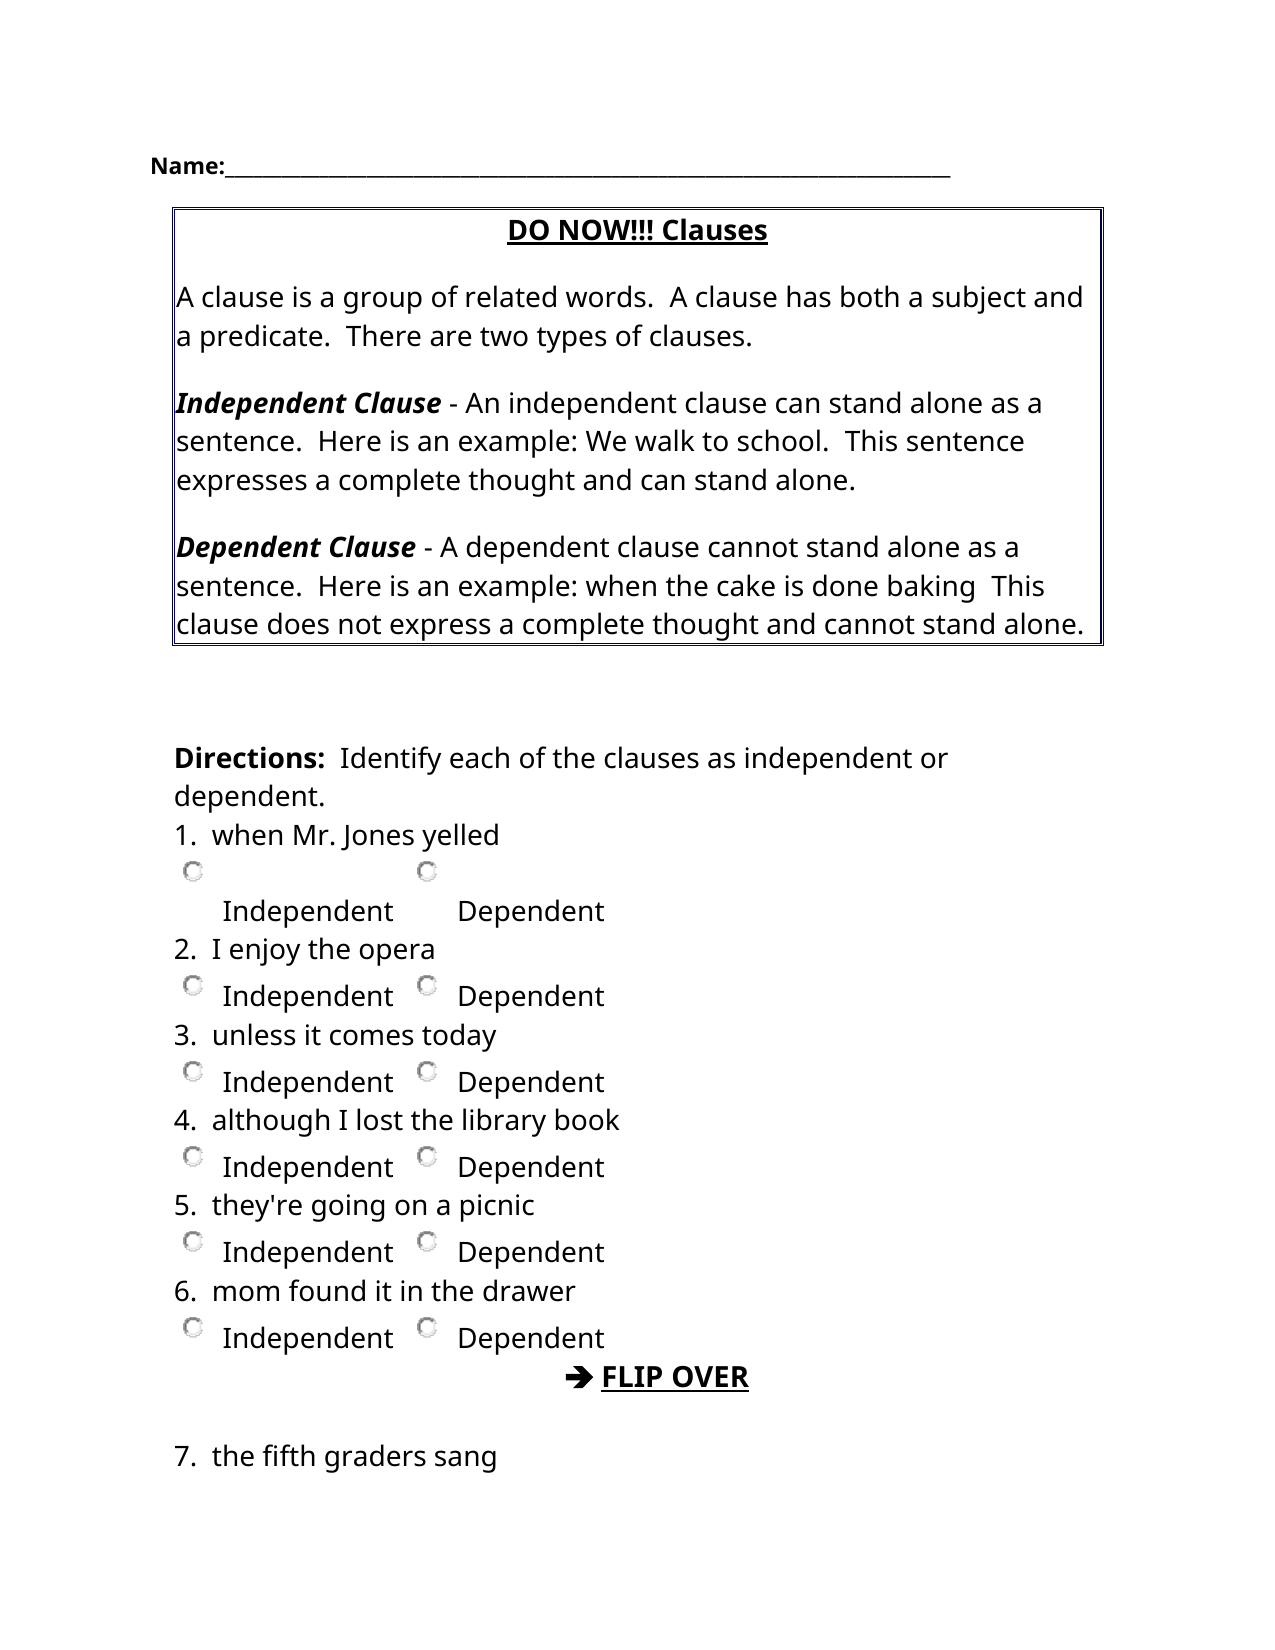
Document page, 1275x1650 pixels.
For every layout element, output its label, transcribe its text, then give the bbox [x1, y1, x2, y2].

table_cell 6. mom found it in the drawer [174, 1271, 1102, 1309]
table_header Directions: Identify each of the clauses as independent or dependent. [174, 738, 1102, 815]
table_cell Independent Dependent [174, 853, 1102, 929]
table_cell Independent Dependent [174, 968, 1102, 1015]
table_cell 2. I enjoy the opera [174, 929, 1102, 968]
table_cell Independent Dependent [174, 1224, 1102, 1271]
table_cell Independent Dependent [174, 1139, 1102, 1186]
table_cell 1. when Mr. Jones yelled [174, 815, 1102, 853]
table_cell FLIP OVER [174, 1356, 1102, 1436]
table_cell 5. they're going on a picnic [174, 1186, 1102, 1224]
table_cell 3. unless it comes today [174, 1015, 1102, 1053]
table_cell 7. the fifth graders sang [174, 1436, 1102, 1474]
table_header DO NOW!!! Clauses A clause is a group of related words. A clause has both a subject and a predicate. There are two types of clauses. Independent Clause - An independent clause can stand alone as a sentence. Here is an example: We walk to school. This sentence expresses a complete thought and can stand alone. Dependent Clause - A dependent clause cannot stand alone as a sentence. Here is an example: when the cake is done baking This clause does not express a complete thought and cannot stand alone. [175, 210, 1100, 642]
table_cell 4. although I lost the library book [174, 1100, 1102, 1138]
table_cell Independent Dependent [174, 1309, 1102, 1356]
table_cell Independent Dependent [174, 1053, 1102, 1100]
text Name:_____________________________________________________________________________ [150, 150, 1125, 181]
